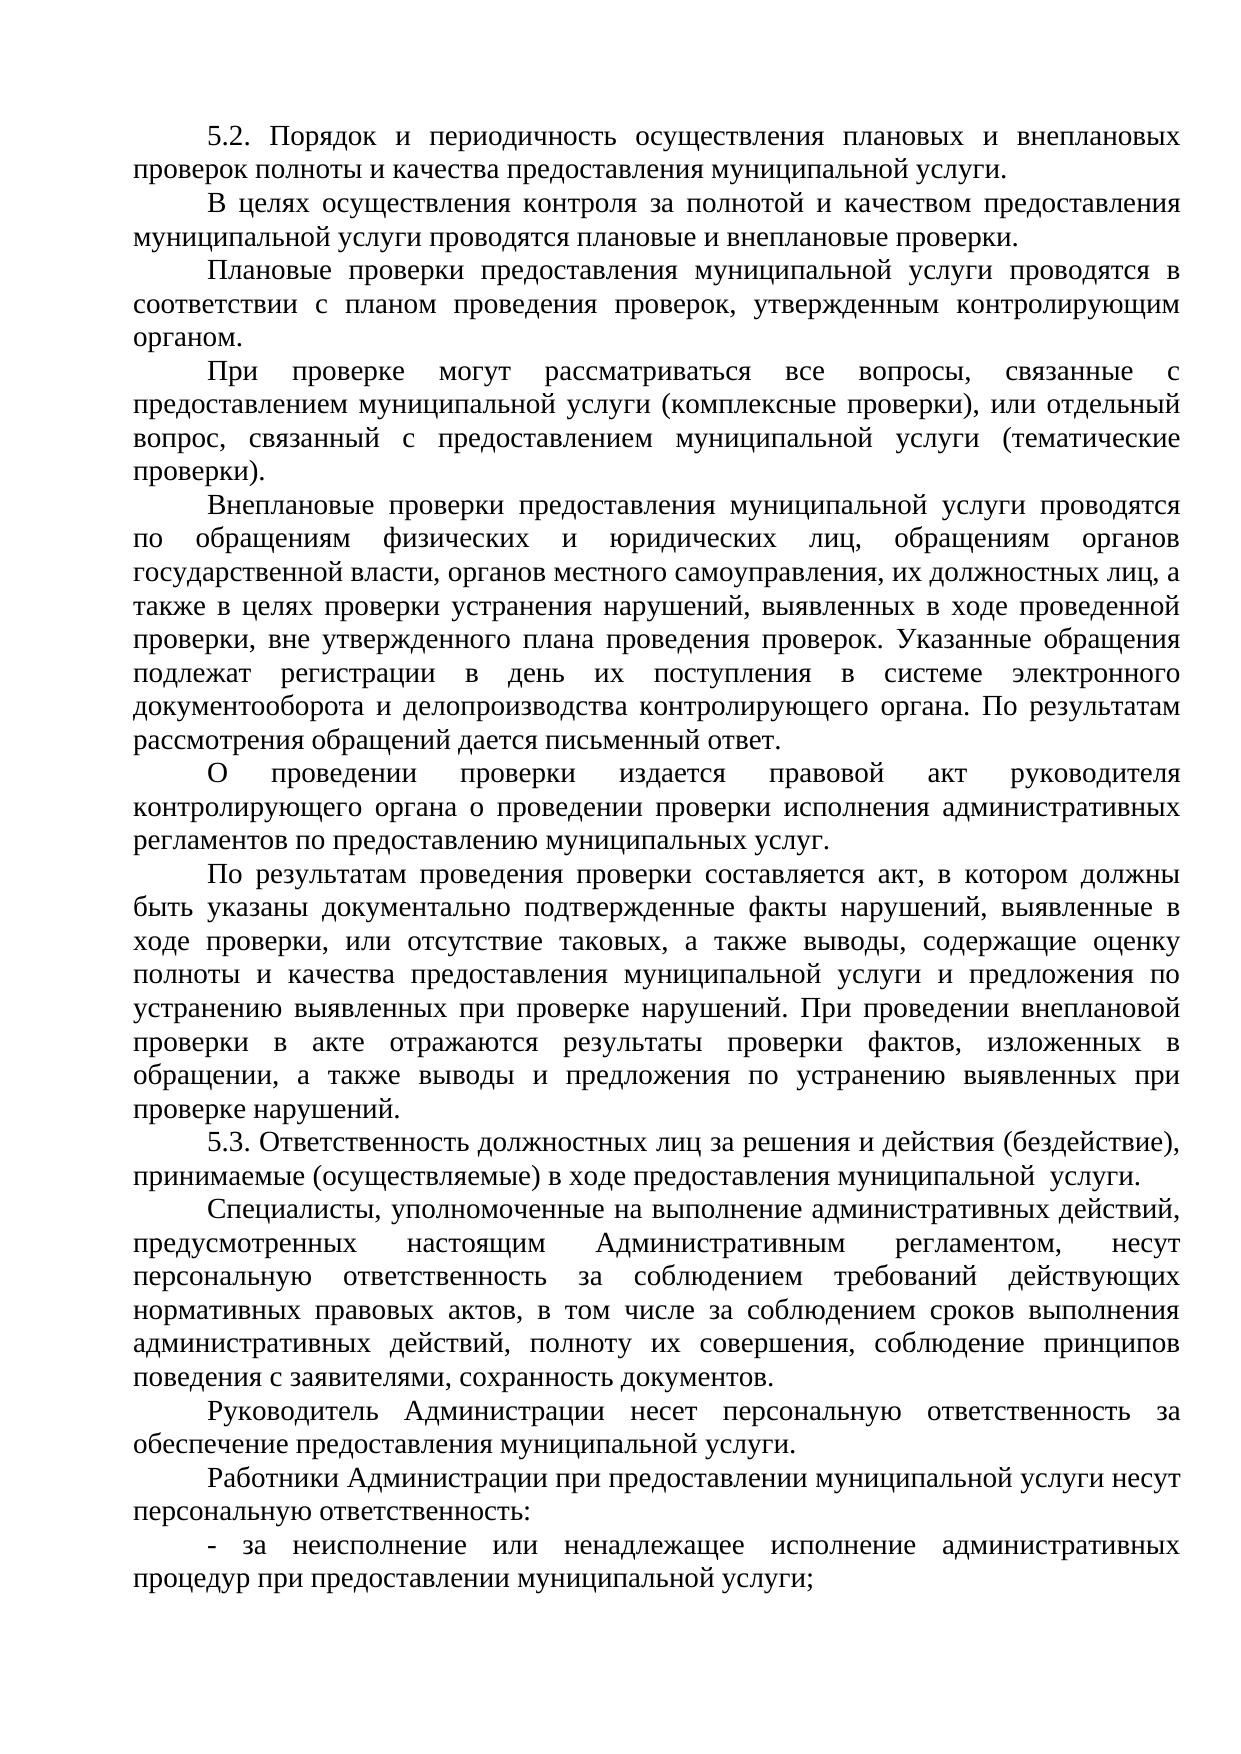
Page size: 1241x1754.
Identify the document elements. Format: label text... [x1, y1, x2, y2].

text По результатам проведения проверки составляется акт, в котором должны быть указаны документально подтвержденные факты нарушений, выявленные в ходе проверки, или отсутствие таковых, а также выводы, содержащие оценку полноты и качества предоставления муниципальной услуги и предложения по устранению выявленных при проверке нарушений. При проведении внеплановой проверки в акте отражаются результаты проверки фактов, изложенных в обращении, а также выводы и предложения по устранению выявленных при проверке нарушений. [133, 856, 1181, 1124]
text О проведении проверки издается правовой акт руководителя контролирующего органа о проведении проверки исполнения административных регламентов по предоставлению муниципальных услуг. [133, 755, 1181, 856]
text Руководитель Администрации несет персональную ответственность за обеспечение предоставления муниципальной услуги. [133, 1393, 1181, 1460]
text Специалисты, уполномоченные на выполнение административных действий, предусмотренных настоящим Административным регламентом, несут персональную ответственность за соблюдением требований действующих нормативных правовых актов, в том числе за соблюдением сроков выполнения административных действий, полноту их совершения, соблюдение принципов поведения с заявителями, сохранность документов. [133, 1191, 1181, 1393]
text 5.3. Ответственность должностных лиц за решения и действия (бездействие), принимаемые (осуществляемые) в ходе предоставления муниципальной услуги. [133, 1124, 1181, 1191]
text При проверке могут рассматриваться все вопросы, связанные с предоставлением муниципальной услуги (комплексные проверки), или отдельный вопрос, связанный с предоставлением муниципальной услуги (тематические проверки). [133, 353, 1181, 487]
text Внеплановые проверки предоставления муниципальной услуги проводятся по обращениям физических и юридических лиц, обращениям органов государственной власти, органов местного самоуправления, их должностных лиц, а также в целях проверки устранения нарушений, выявленных в ходе проведенной проверки, вне утвержденного плана проведения проверок. Указанные обращения подлежат регистрации в день их поступления в системе электронного документооборота и делопроизводства контролирующего органа. По результатам рассмотрения обращений дается письменный ответ. [133, 487, 1181, 755]
text 5.2. Порядок и периодичность осуществления плановых и внеплановых проверок полноты и качества предоставления муниципальной услуги. [133, 118, 1181, 185]
text - за неисполнение или ненадлежащее исполнение административных процедур при предоставлении муниципальной услуги; [133, 1527, 1181, 1594]
text Плановые проверки предоставления муниципальной услуги проводятся в соответствии с планом проведения проверок, утвержденным контролирующим органом. [133, 252, 1181, 353]
text Работники Администрации при предоставлении муниципальной услуги несут персональную ответственность: [133, 1460, 1181, 1527]
text В целях осуществления контроля за полнотой и качеством предоставления муниципальной услуги проводятся плановые и внеплановые проверки. [133, 185, 1181, 252]
